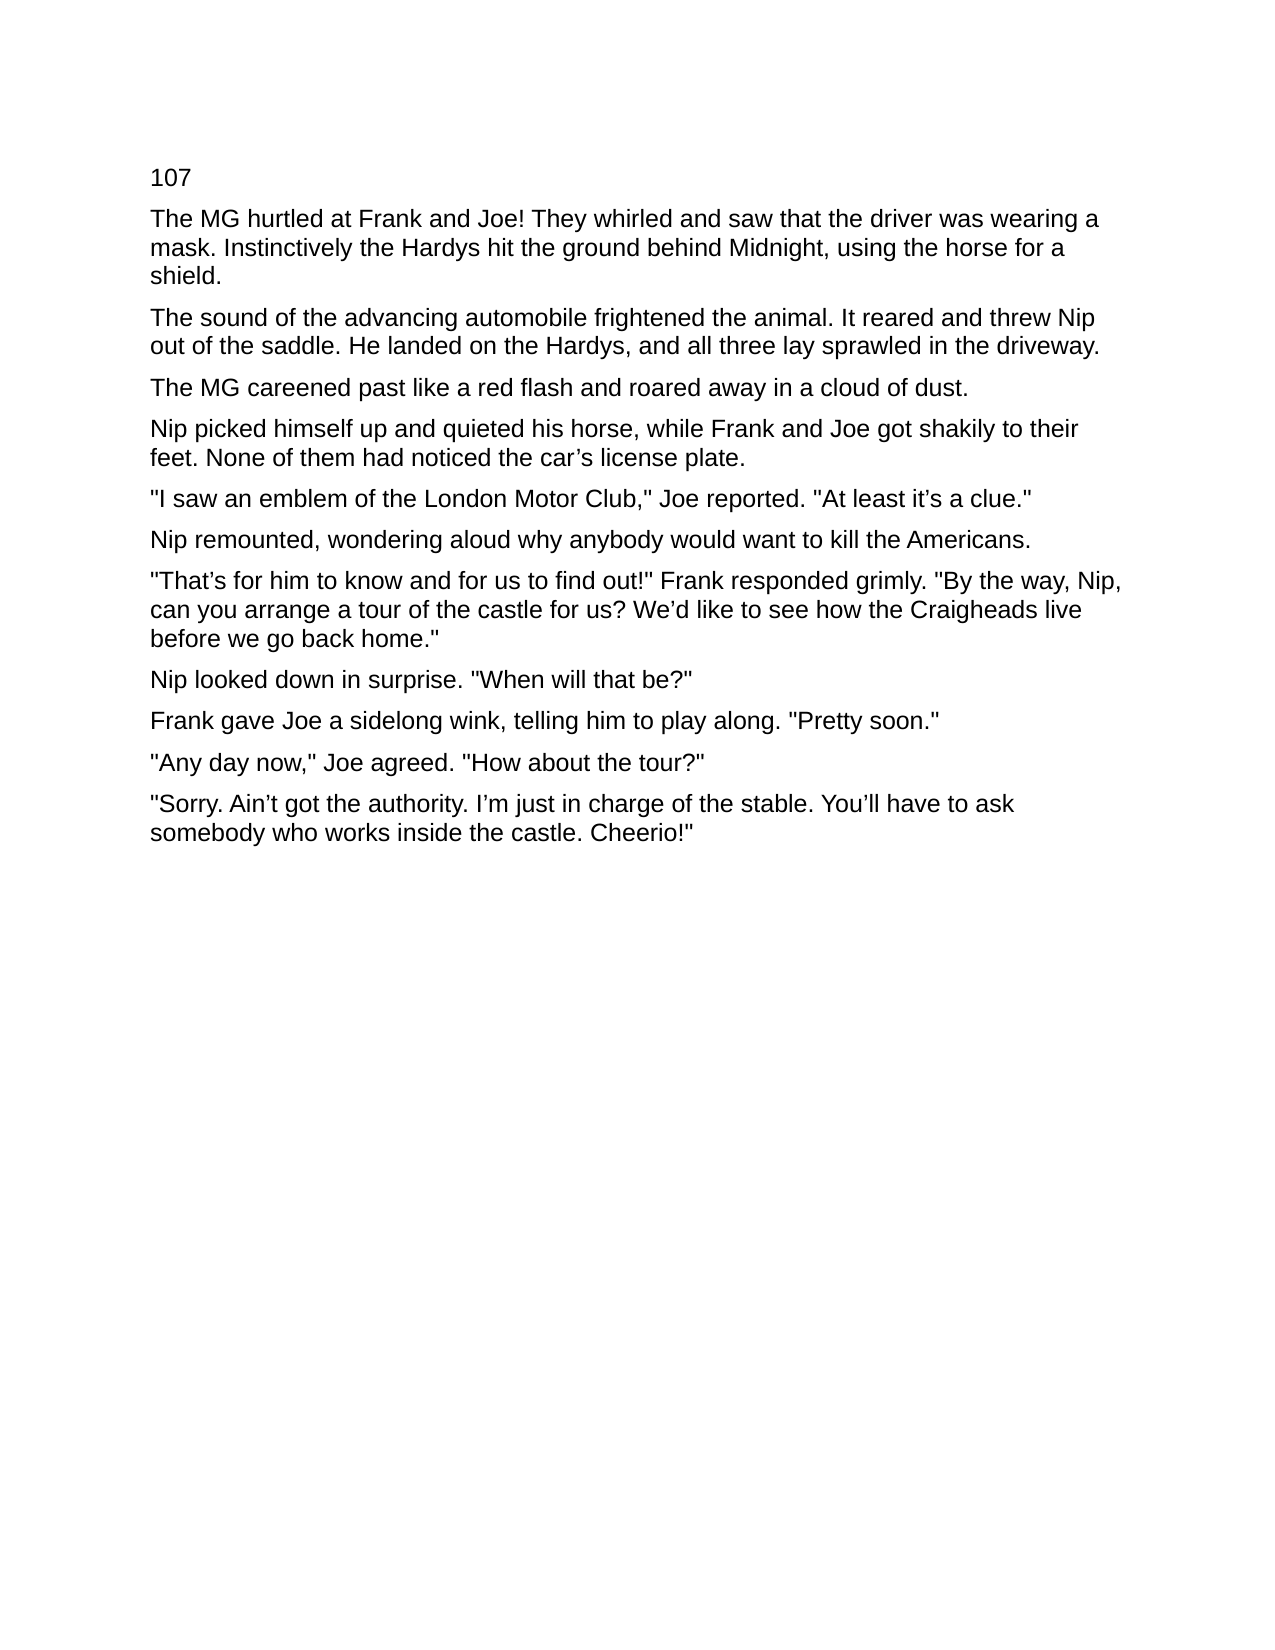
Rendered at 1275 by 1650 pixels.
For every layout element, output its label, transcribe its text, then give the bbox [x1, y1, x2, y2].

text Nip picked himself up and quieted his horse, while Frank and Joe got shakily to their feet. None of them had noticed the car’s license plate. [150, 414, 1125, 471]
text Nip looked down in surprise. "When will that be?" [150, 665, 1125, 694]
text Frank gave Joe a sidelong wink, telling him to play along. "Pretty soon." [150, 706, 1125, 735]
text The sound of the advancing automobile frightened the animal. It reared and threw Nip out of the saddle. He landed on the Hardys, and all three lay sprawled in the driveway. [150, 302, 1125, 360]
text Nip remounted, wondering aloud why anybody would want to kill the Americans. [150, 525, 1125, 554]
text "Any day now," Joe agreed. "How about the tour?" [150, 747, 1125, 776]
text 107 [150, 162, 1125, 191]
text The MG hurtled at Frank and Joe! They whirled and saw that the driver was wearing a mask. Instinctively the Hardys hit the ground behind Midnight, using the horse for a shield. [150, 204, 1125, 290]
text The MG careened past like a red flash and roared away in a cloud of dust. [150, 372, 1125, 401]
text "I saw an emblem of the London Motor Club," Joe reported. "At least it’s a clue." [150, 484, 1125, 512]
text "Sorry. Ain’t got the authority. I’m just in charge of the stable. You’ll have to ask somebody who works inside the castle. Cheerio!" [150, 789, 1125, 846]
text "That’s for him to know and for us to find out!" Frank responded grimly. "By the way, Nip, can you arrange a tour of the castle for us? We’d like to see how the Craigheads live before we go back home." [150, 566, 1125, 652]
